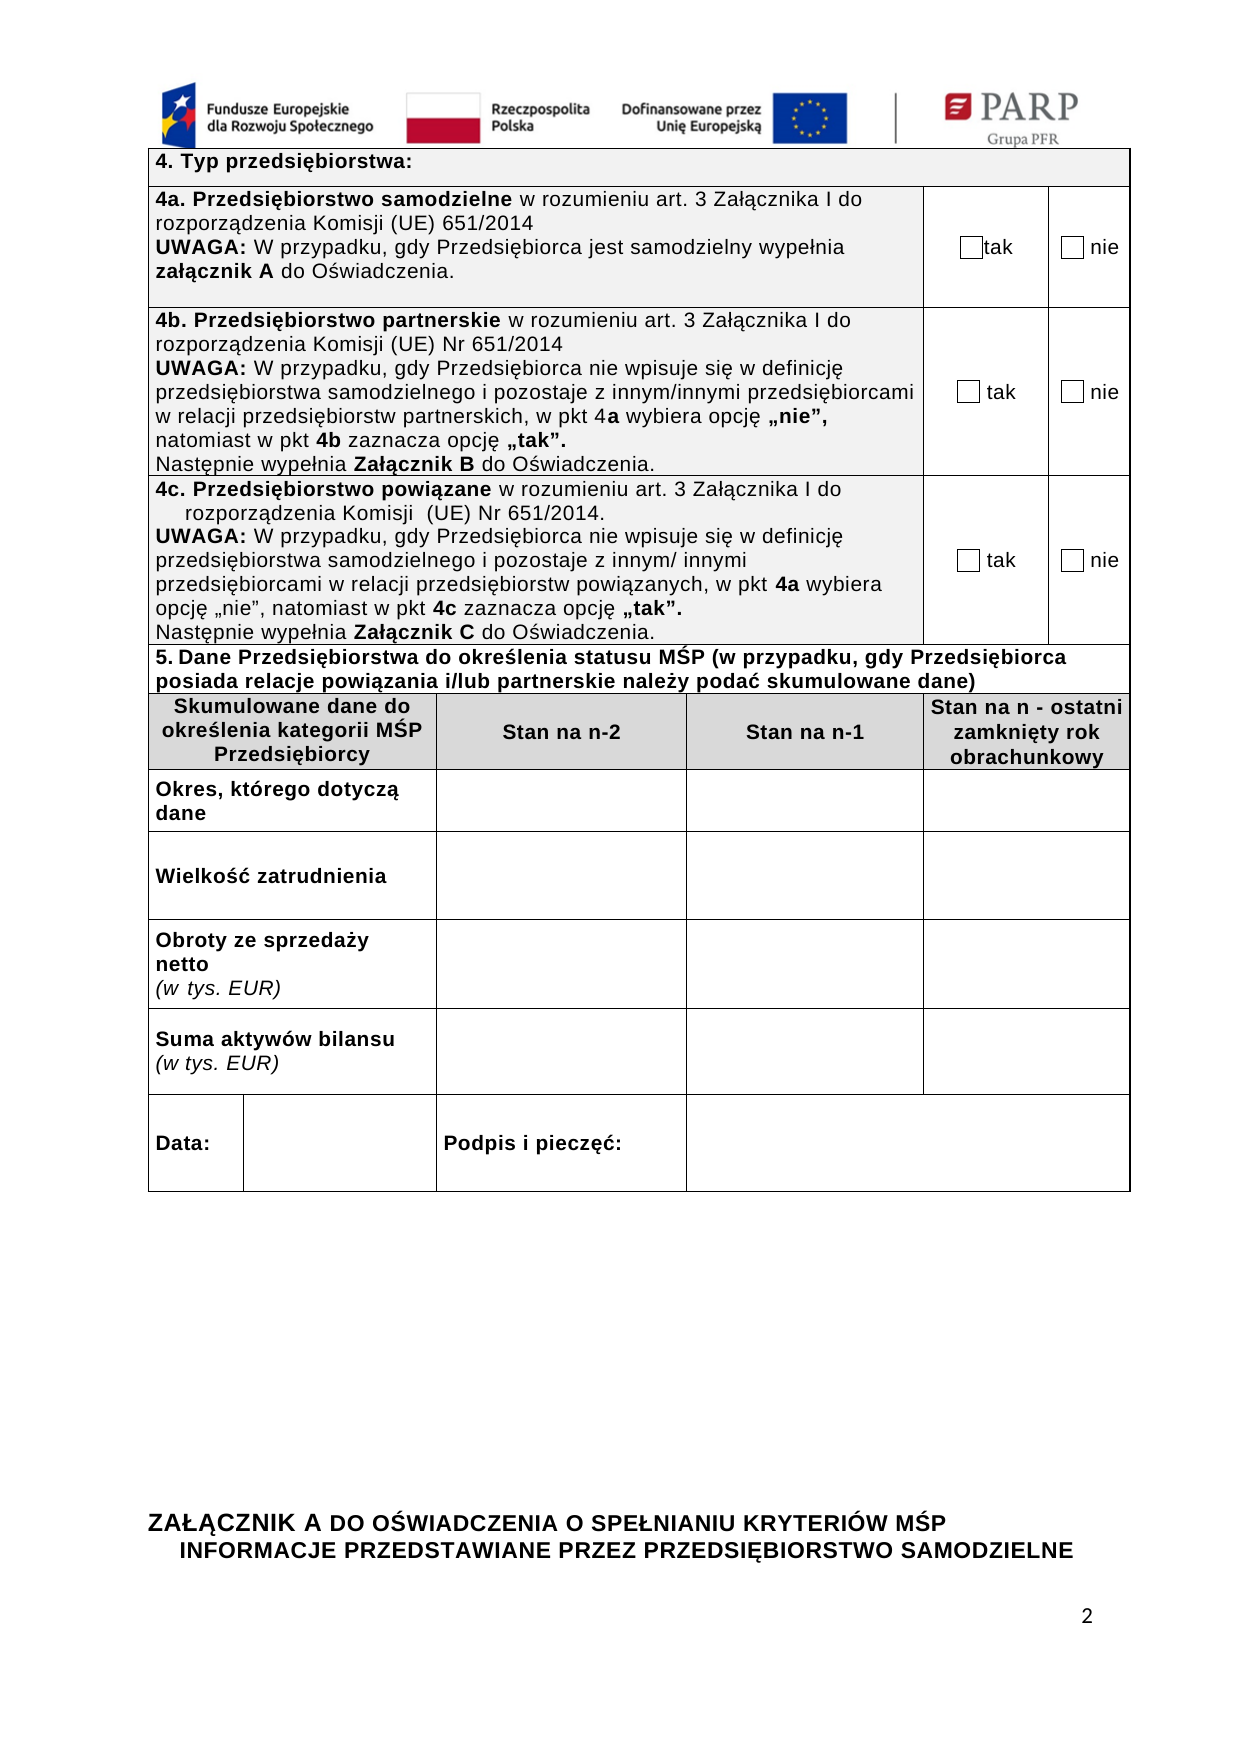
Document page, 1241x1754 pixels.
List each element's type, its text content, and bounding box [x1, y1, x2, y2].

table_cell Stan na n - ostatni zamknięty rok obrachunkowy [924, 694, 1129, 769]
table_cell [437, 832, 686, 919]
table_cell [687, 1095, 1129, 1191]
table_cell [687, 920, 923, 1008]
table_cell 4b. Przedsiębiorstwo partnerskie w rozumieniu art. 3 Załącznika I do rozporządzenia Komisji (UE) Nr 651/2014 UWAGA: W przypadku, gdy Przedsiębiorca nie wpisuje się w definicję przedsiębiorstwa samodzielnego i pozostaje z innym/innymi przedsiębiorcami w relacji przedsiębiorstw partnerskich, w pkt 4a wybiera opcję „nie”, natomiast w pkt 4b zaznacza opcję „tak”. Następnie wypełnia Załącznik B do Oświadczenia. [149, 308, 923, 475]
table_cell nie [1049, 476, 1129, 644]
picture [147, 73, 1093, 148]
text INFORMACJE PRZEDSTAWIANE PRZEZ PRZEDSIĘBIORSTWO SAMODZIELNE [148, 1537, 1093, 1563]
table_cell Suma aktywów bilansu (w tys. EUR) [149, 1009, 436, 1094]
table_cell [924, 770, 1129, 831]
table_cell Okres, którego dotyczą dane [149, 770, 436, 831]
table_cell nie [1049, 187, 1129, 307]
table_cell nie [1049, 308, 1129, 475]
table_cell [437, 920, 686, 1008]
table_cell tak [924, 187, 1048, 307]
table_cell Wielkość zatrudnienia [149, 832, 436, 919]
table_cell [687, 770, 923, 831]
table_cell tak [924, 308, 1048, 475]
table_cell [924, 1009, 1129, 1094]
table_cell 5. Dane Przedsiębiorstwa do określenia statusu MŚP (w przypadku, gdy Przedsiębiorca posiada relacje powiązania i/lub partnerskie należy podać skumulowane dane) [149, 645, 1129, 693]
table_cell [924, 920, 1129, 1008]
table_cell Data: [149, 1095, 243, 1191]
table_cell tak [924, 476, 1048, 644]
table_cell [244, 1095, 436, 1191]
table_cell Stan na n-1 [687, 694, 923, 769]
table_cell [437, 1009, 686, 1094]
table_cell 4c. Przedsiębiorstwo powiązane w rozumieniu art. 3 Załącznika I do rozporządzenia Komisji (UE) Nr 651/2014. UWAGA: W przypadku, gdy Przedsiębiorca nie wpisuje się w definicję przedsiębiorstwa samodzielnego i pozostaje z innym/ innymi przedsiębiorcami w relacji przedsiębiorstw powiązanych, w pkt 4a wybiera opcję „nie”, natomiast w pkt 4c zaznacza opcję „tak”. Następnie wypełnia Załącznik C do Oświadczenia. [149, 476, 923, 644]
table_cell Podpis i pieczęć: [437, 1095, 686, 1191]
table_cell 4a. Przedsiębiorstwo samodzielne w rozumieniu art. 3 Załącznika I do rozporządzenia Komisji (UE) 651/2014 UWAGA: W przypadku, gdy Przedsiębiorca jest samodzielny wypełnia załącznik A do Oświadczenia. [149, 187, 923, 307]
table_cell [437, 770, 686, 831]
table_cell Skumulowane dane do określenia kategorii MŚP Przedsiębiorcy [149, 694, 436, 769]
table_cell Obroty ze sprzedaży netto (w tys. EUR) [149, 920, 436, 1008]
table_cell 4. Typ przedsiębiorstwa: [149, 149, 1129, 186]
table_cell [924, 832, 1129, 919]
table_cell [687, 832, 923, 919]
table_cell [687, 1009, 923, 1094]
text ZAŁĄCZNIK A DO OŚWIADCZENIA O SPEŁNIANIU KRYTERIÓW MŚP [148, 1508, 1093, 1537]
table_cell Stan na n-2 [437, 694, 686, 769]
